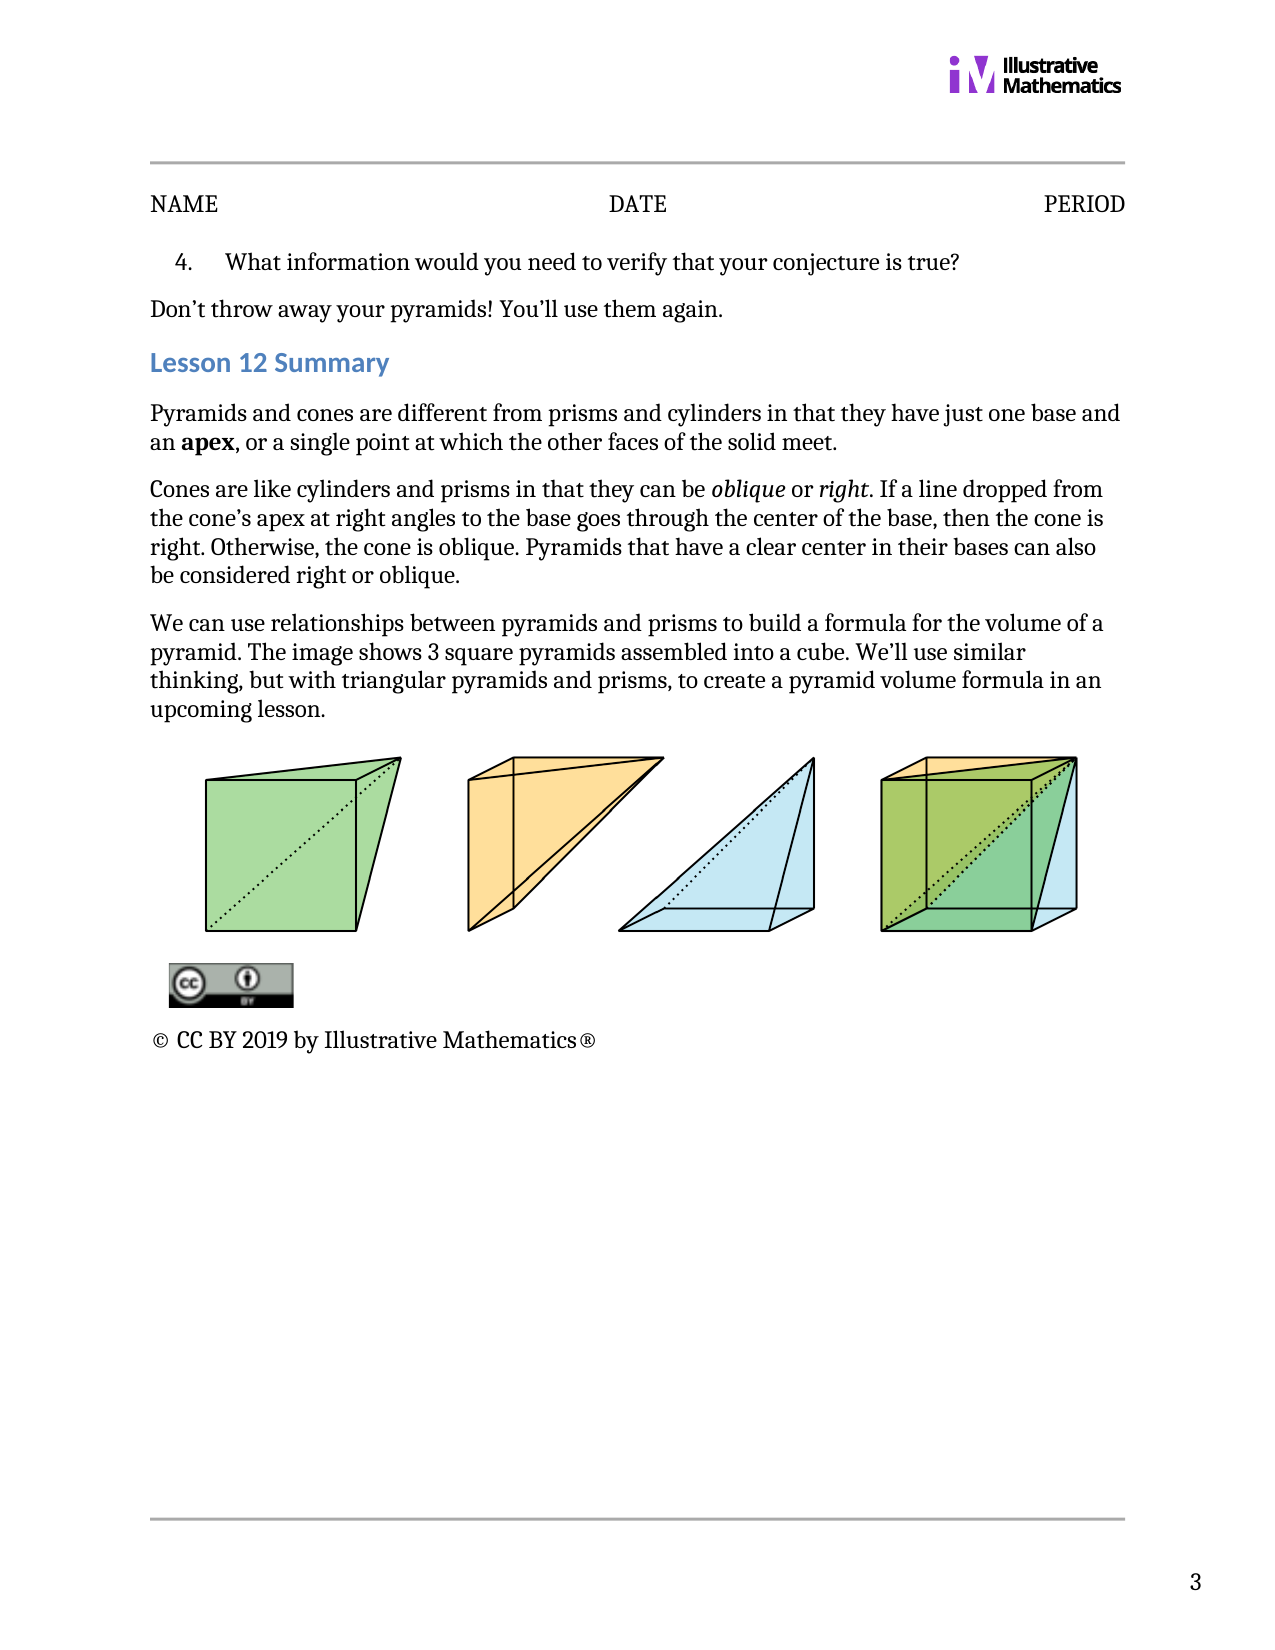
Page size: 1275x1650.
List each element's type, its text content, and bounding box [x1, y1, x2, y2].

text Pyramids and cones are different from prisms and cylinders in that they have just one base and an apex, or a single point at which the other faces of the solid meet. [150, 399, 1125, 456]
picture [168, 742, 1144, 946]
picture [168, 963, 294, 1008]
text © CC BY 2019 by Illustrative Mathematics® [150, 1026, 1125, 1055]
subtitle Lesson 12 Summary [150, 344, 1125, 380]
list What information would you need to verify that your conjecture is true? [175, 247, 1125, 276]
text Don’t throw away your pyramids! You’ll use them again. [150, 295, 1125, 324]
text We can use relationships between pyramids and prisms to build a formula for the volume of a pyramid. The image shows 3 square pyramids assembled into a cube. We’ll use similar thinking, but with triangular pyramids and prisms, to create a pyramid volume formula in an upcoming lesson. [150, 609, 1125, 724]
picture [949, 55, 1121, 93]
text Cones are like cylinders and prisms in that they can be oblique or right. If a line dropped from the cone’s apex at right angles to the base goes through the center of the base, then the cone is right. Otherwise, the cone is oblique. Pyramids that have a clear center in their bases can also be considered right or oblique. [150, 475, 1125, 590]
